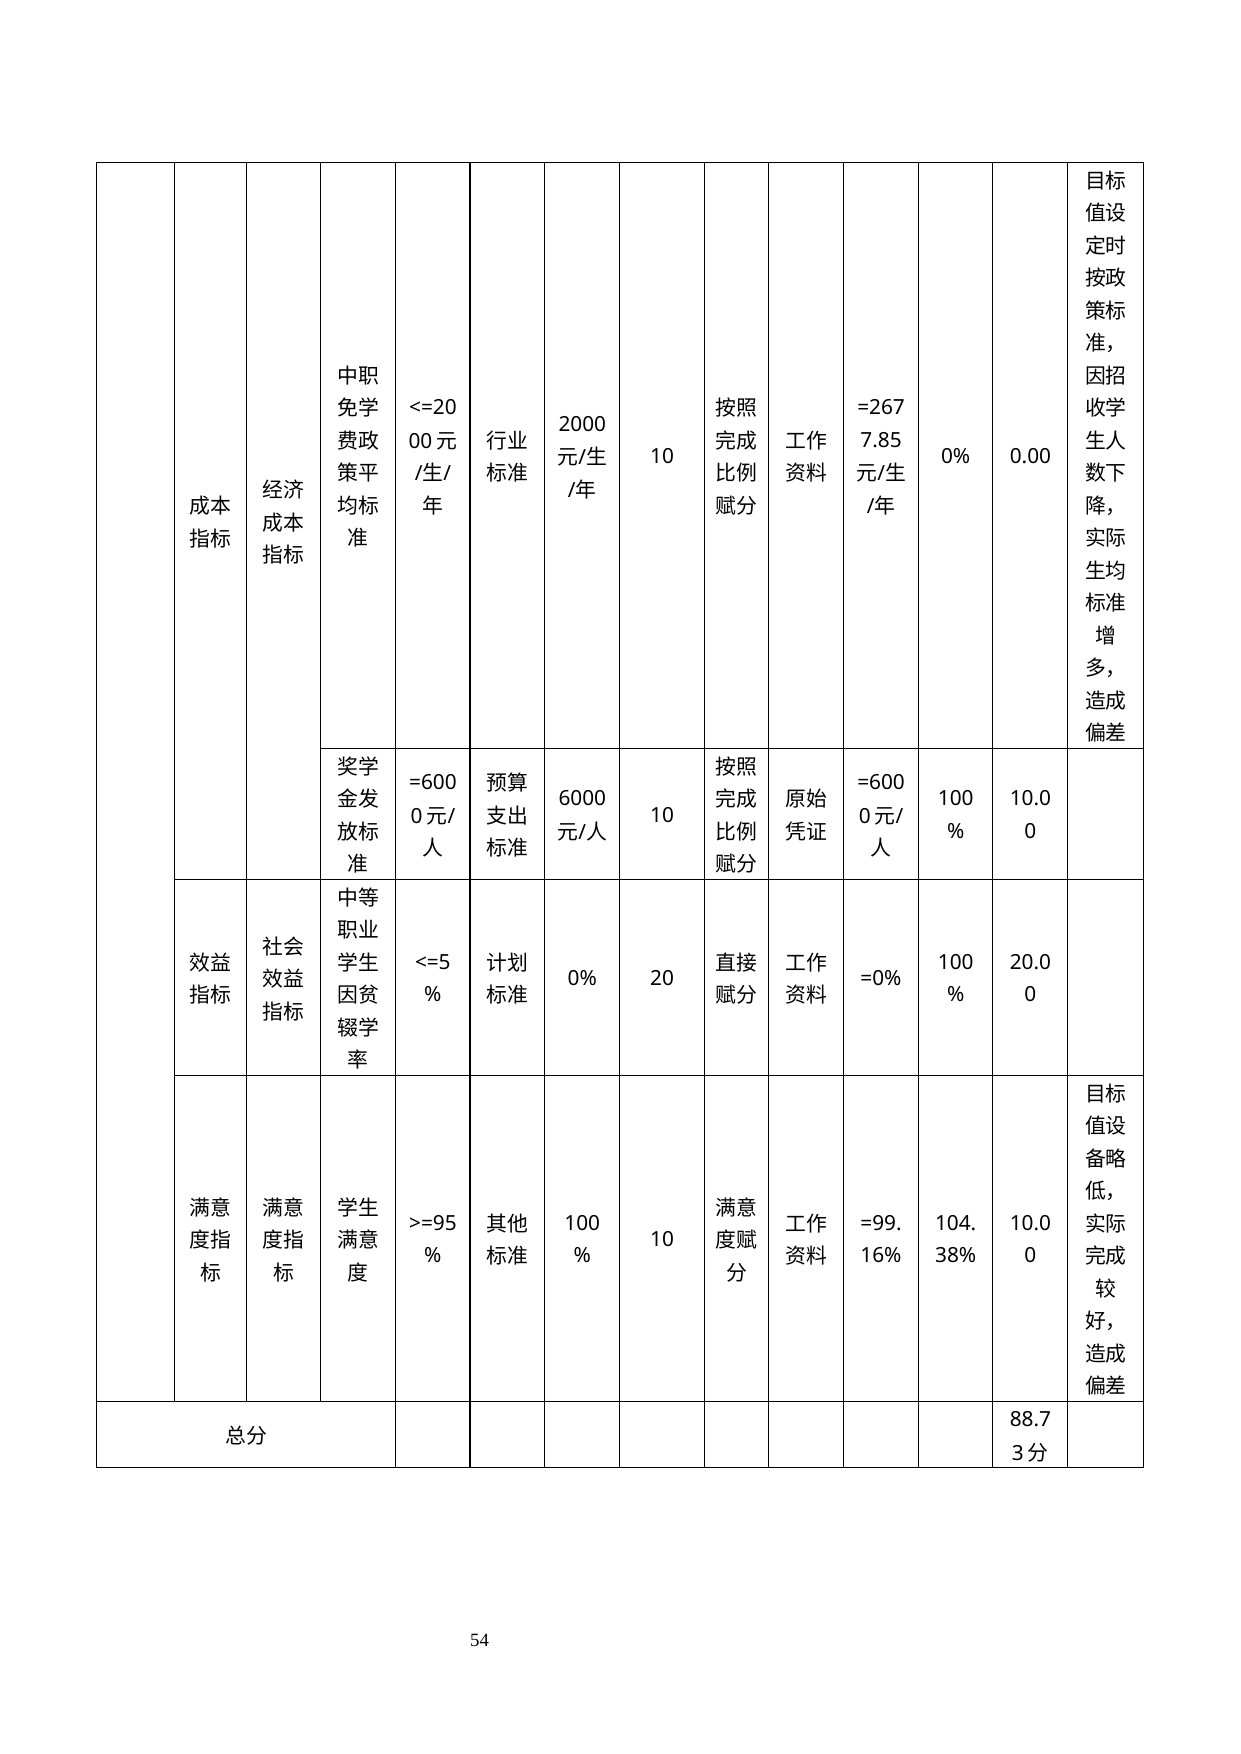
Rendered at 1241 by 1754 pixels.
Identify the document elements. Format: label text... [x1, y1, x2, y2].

table_cell [545, 1402, 619, 1467]
table_cell 其他标准 [471, 1076, 544, 1401]
table_cell 满意度指标 [247, 1076, 320, 1401]
table_cell 经济成本指标 [247, 163, 320, 879]
table_cell <=5% [396, 880, 469, 1075]
table_cell 88.73分 [993, 1402, 1067, 1467]
table_cell 10.00 [993, 749, 1067, 879]
table_cell =6000元/人 [844, 749, 918, 879]
table_cell 工作资料 [769, 163, 843, 748]
table_cell 10.00 [993, 1076, 1067, 1401]
table_cell 按照完成比例赋分 [705, 749, 768, 879]
table_cell >=95% [396, 1076, 469, 1401]
table_cell [1068, 749, 1143, 879]
table_cell =0% [844, 880, 918, 1075]
table_cell 社会效益指标 [247, 880, 320, 1075]
table_cell 10 [620, 163, 704, 748]
table_cell 6000元/人 [545, 749, 619, 879]
table_cell [620, 1402, 704, 1467]
table_cell 总分 [97, 1402, 395, 1467]
table_cell 2000元/生/年 [545, 163, 619, 748]
table_cell 学生满意度 [321, 1076, 395, 1401]
table_cell 满意度指标 [175, 1076, 246, 1401]
table_cell 直接赋分 [705, 880, 768, 1075]
table_cell 目标值设备略低，实际完成较好，造成偏差 [1068, 1076, 1143, 1401]
table_cell 工作资料 [769, 880, 843, 1075]
table_cell 原始凭证 [769, 749, 843, 879]
table_cell 预算支出标准 [471, 749, 544, 879]
table_cell [844, 1402, 918, 1467]
table_cell [471, 1402, 544, 1467]
table_cell 中职免学费政策平均标准 [321, 163, 395, 748]
table_cell 20 [620, 880, 704, 1075]
table_cell 0% [545, 880, 619, 1075]
table_cell 100% [919, 749, 992, 879]
table_cell [396, 1402, 469, 1467]
table_cell [1068, 880, 1143, 1075]
table_cell 行业标准 [471, 163, 544, 748]
table_cell 效益指标 [175, 880, 246, 1075]
table_cell 成本指标 [175, 163, 246, 879]
table_cell 目标值设定时按政策标准，因招收学生人数下降，实际生均标准增多，造成偏差 [1068, 163, 1143, 748]
table_cell 0.00 [993, 163, 1067, 748]
table_cell 按照完成比例赋分 [705, 163, 768, 748]
table_cell 100% [919, 880, 992, 1075]
table_cell 0% [919, 163, 992, 748]
table_cell 104.38% [919, 1076, 992, 1401]
table_cell 10 [620, 1076, 704, 1401]
table_cell 10 [620, 749, 704, 879]
table_cell 100% [545, 1076, 619, 1401]
table_cell 20.00 [993, 880, 1067, 1075]
table_cell [705, 1402, 768, 1467]
table_cell [1068, 1402, 1143, 1467]
table_cell [769, 1402, 843, 1467]
table_cell 工作资料 [769, 1076, 843, 1401]
table_cell =6000元/人 [396, 749, 469, 879]
table_cell 满意度赋分 [705, 1076, 768, 1401]
table_cell [919, 1402, 992, 1467]
table_cell <=2000元/生/年 [396, 163, 469, 748]
table_cell 奖学金发放标准 [321, 749, 395, 879]
table_cell 中等职业学生因贫辍学率 [321, 880, 395, 1075]
table_cell =99.16% [844, 1076, 918, 1401]
table_cell 计划标准 [471, 880, 544, 1075]
table_cell =2677.85元/生/年 [844, 163, 918, 748]
